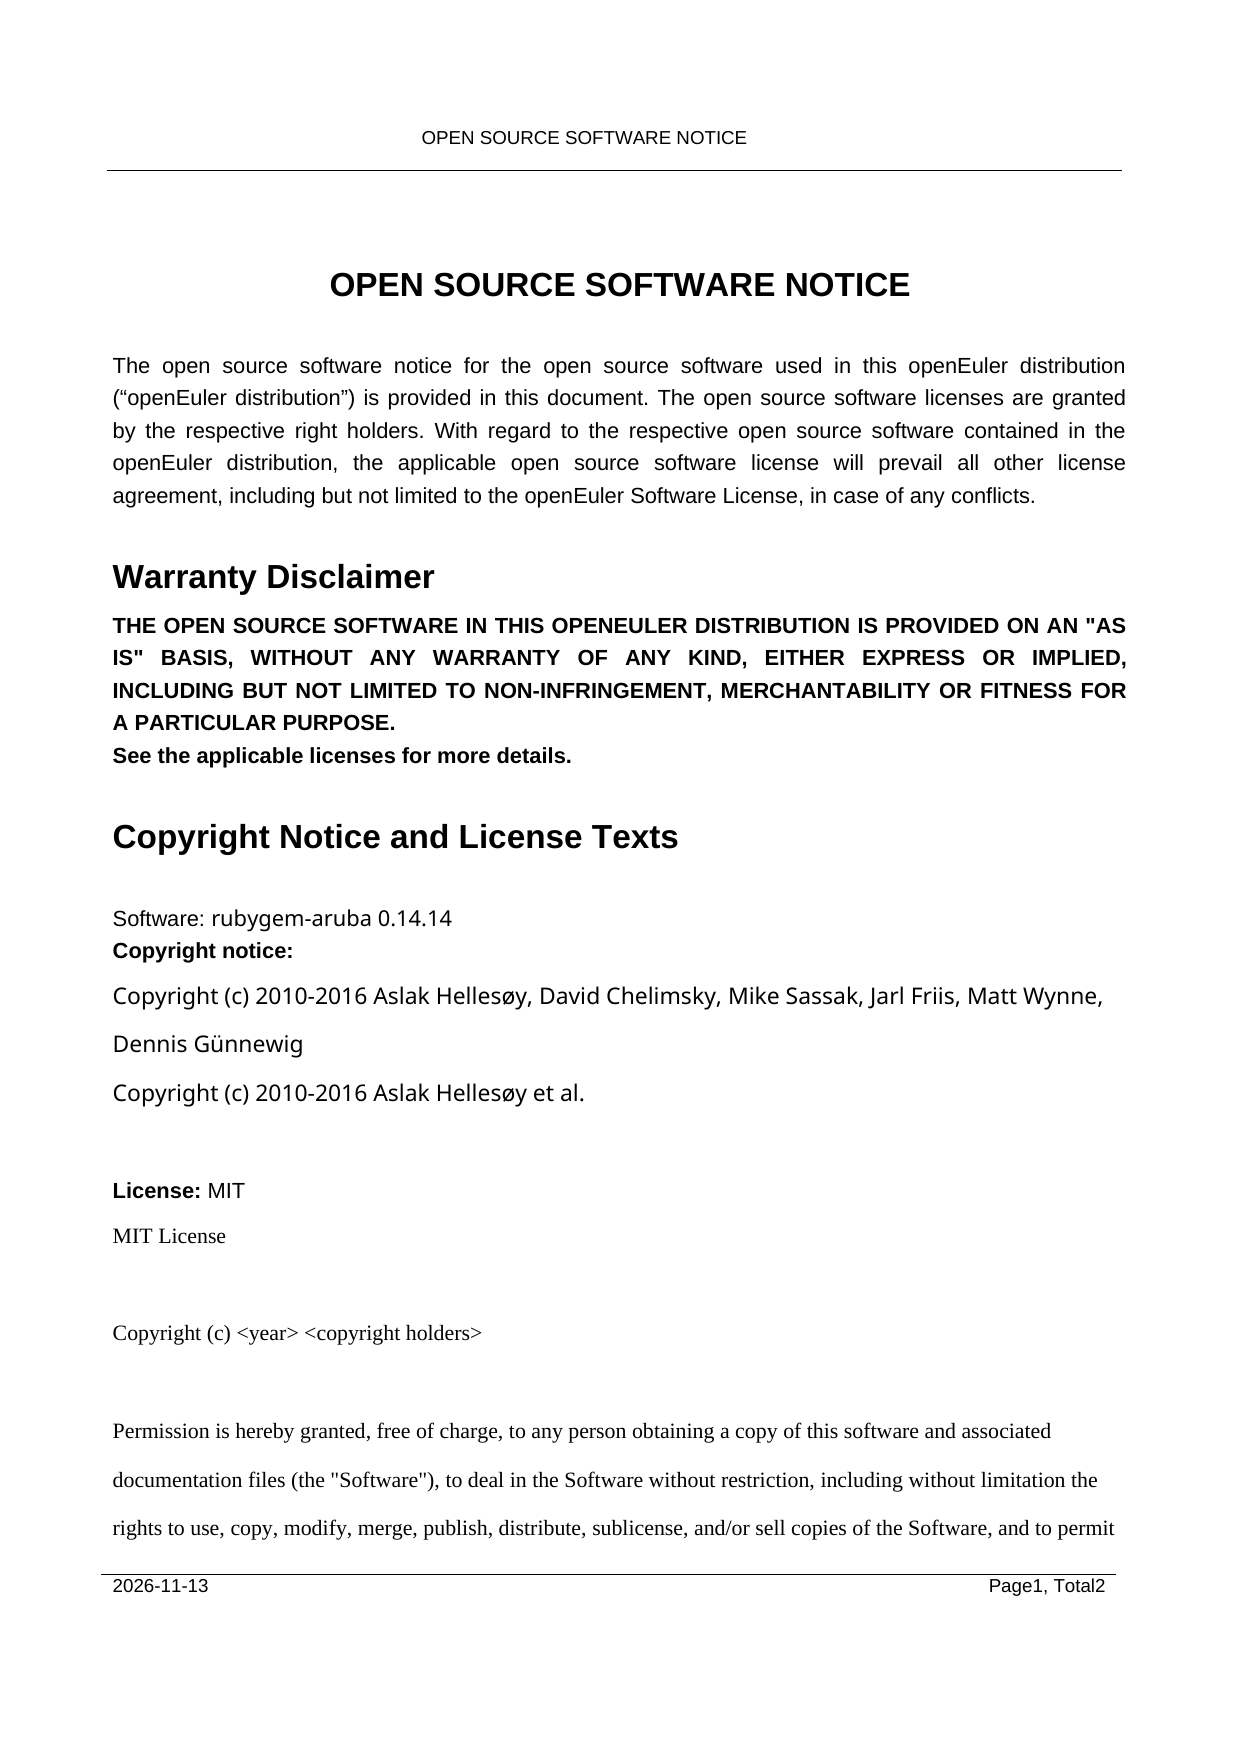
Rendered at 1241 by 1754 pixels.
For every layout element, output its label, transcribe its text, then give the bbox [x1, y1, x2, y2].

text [112, 1219, 1128, 1544]
text Copyright Notice and License Texts [112, 804, 1128, 869]
text THE OPEN SOURCE SOFTWARE IN THIS OPENEULER DISTRIBUTION IS PROVIDED ON AN "AS IS" BASIS, WITHOUT ANY WARRANTY OF ANY KIND, EITHER EXPRESS OR IMPLIED, INCLUDING BUT NOT LIMITED TO NON-INFRINGEMENT, MERCHANTABILITY OR FITNESS FOR A PARTICULAR PURPOSE. See the applicable licenses for more details. [112, 609, 1128, 771]
text OPEN SOURCE SOFTWARE NOTICE [112, 251, 1128, 316]
text License: MIT [112, 1174, 1128, 1207]
text The open source software notice for the open source software used in this openEuler distribution (“openEuler distribution”) is provided in this document. The open source software licenses are granted by the respective right holders. With regard to the respective open source software contained in the openEuler distribution, the applicable open source software license will prevail all other license agreement, including but not limited to the openEuler Software License, in case of any conflicts. [112, 349, 1128, 511]
text Warranty Disclaimer [112, 544, 1128, 609]
text Software: rubygem-aruba 0.14.14 [112, 901, 1128, 934]
text Copyright notice: [112, 934, 1128, 966]
text Copyright (c) 2010-2016 Aslak Hellesøy, David Chelimsky, Mike Sassak, Jarl Friis, Matt Wynne, Dennis Günnewig Copyright (c) 2010-2016 Aslak Hellesøy et al. [112, 979, 1128, 1158]
